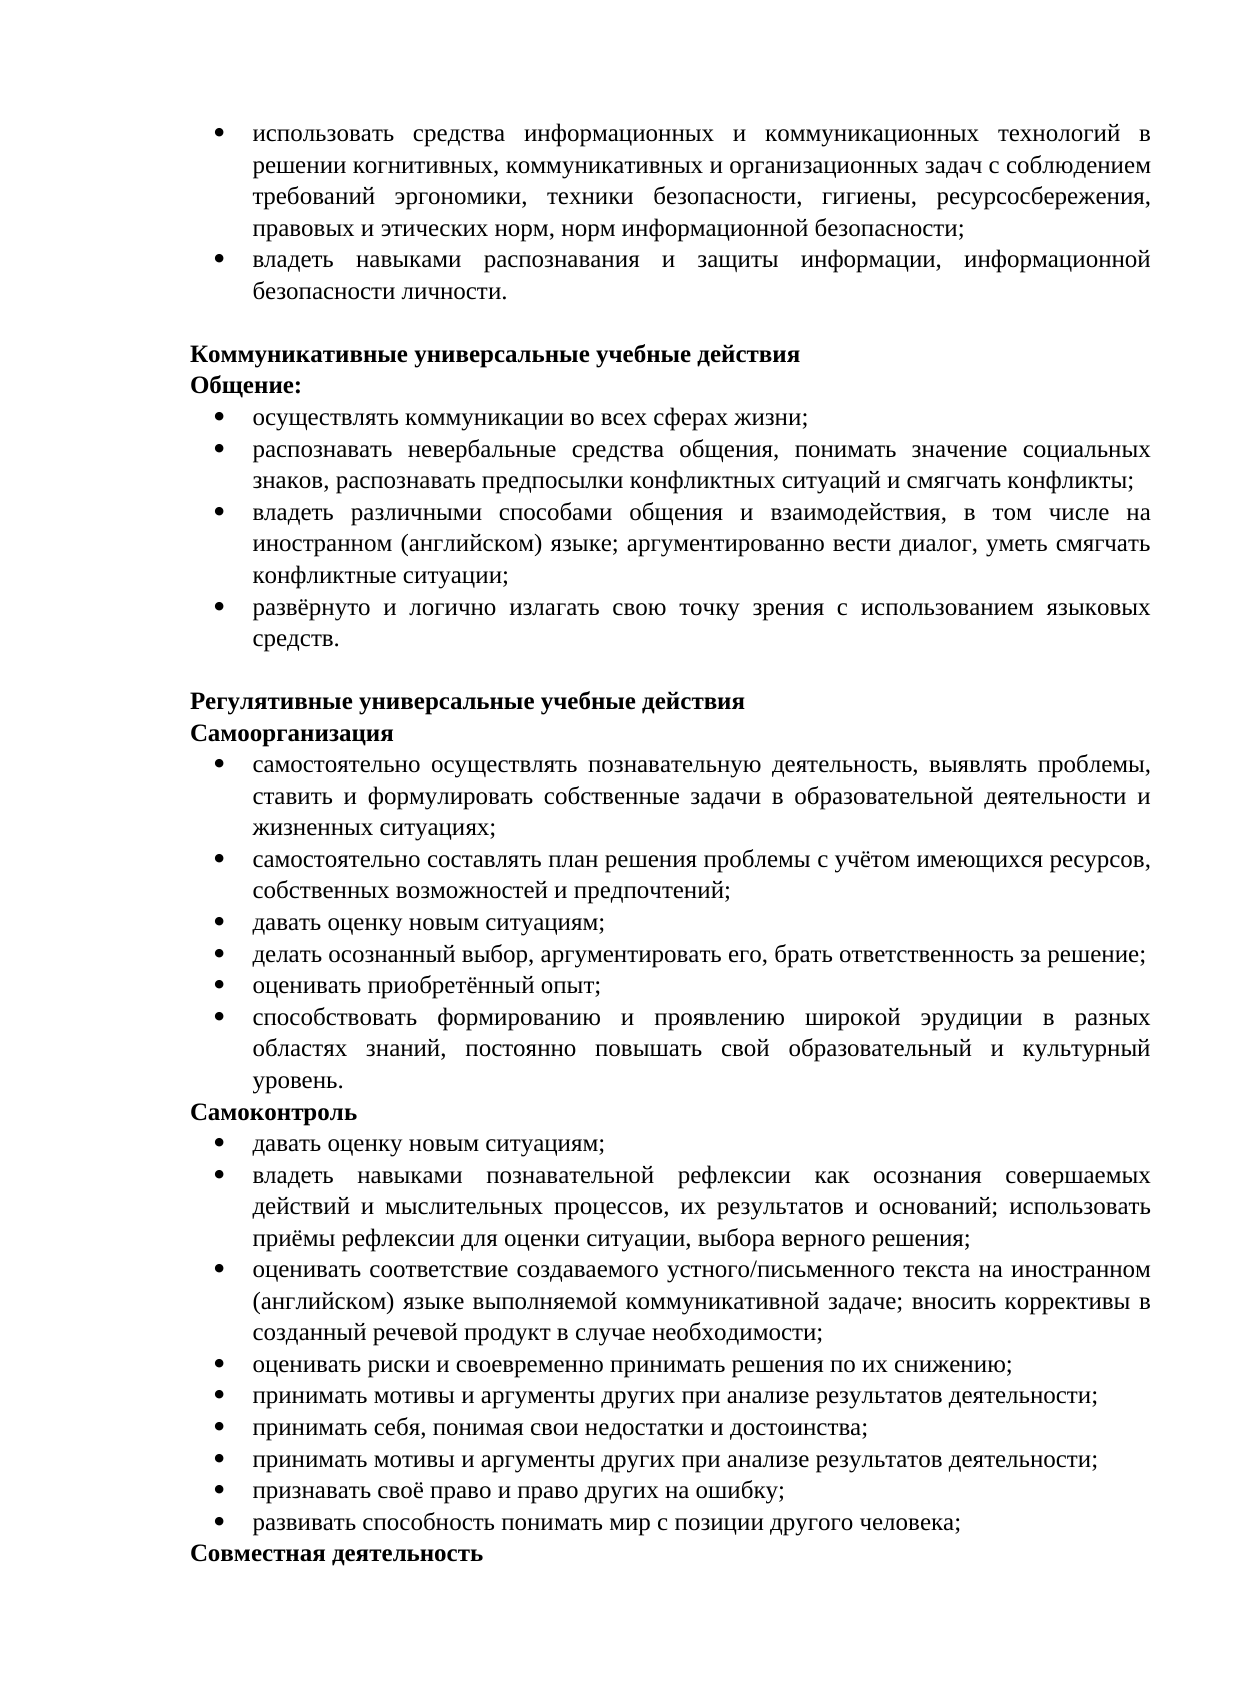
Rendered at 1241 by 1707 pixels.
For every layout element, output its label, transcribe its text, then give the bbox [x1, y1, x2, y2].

list владеть различными способами общения и взаимодействия, в том числе на иностранном (английском) языке; аргументированно вести диалог, уметь смягчать конфликтные ситуации; [215, 497, 1152, 589]
list оценивать соответствие создаваемого устного/письменного текста на иностранном (английском) языке выполняемой коммуникативной задаче; вносить коррективы в созданный речевой продукт в случае необходимости; [215, 1254, 1152, 1346]
text Регулятивные универсальные учебные действия [190, 686, 1152, 715]
list давать оценку новым ситуациям; [215, 1128, 1152, 1157]
list самостоятельно составлять план решения проблемы с учётом имеющихся ресурсов, собственных возможностей и предпочтений; [215, 844, 1152, 904]
list принимать мотивы и аргументы других при анализе результатов деятельности; [215, 1381, 1152, 1409]
list осуществлять коммуникации во всех сферах жизни; [215, 402, 1152, 431]
list распознавать невербальные средства общения, понимать значение социальных знаков, распознавать предпосылки конфликтных ситуаций и смягчать конфликты; [215, 434, 1152, 494]
text Самоорганизация [190, 718, 1152, 747]
list принимать себя, понимая свои недостатки и достоинства; [215, 1412, 1152, 1441]
text Совместная деятельность [190, 1538, 1152, 1567]
list давать оценку новым ситуациям; [215, 907, 1152, 936]
list владеть навыками распознавания и защиты информации, информационной безопасности личности. [215, 244, 1152, 305]
list использовать средства информационных и коммуникационных технологий в решении когнитивных, коммуникативных и организационных задач с соблюдением требований эргономики, техники безопасности, гигиены, ресурсосбережения, правовых и этических норм, норм информационной безопасности; [215, 118, 1152, 242]
list владеть навыками познавательной рефлексии как осознания совершаемых действий и мыслительных процессов, их результатов и оснований; использовать приёмы рефлексии для оценки ситуации, выбора верного решения; [215, 1160, 1152, 1252]
text Самоконтроль [190, 1097, 1152, 1125]
list способствовать формированию и проявлению широкой эрудиции в разных областях знаний, постоянно повышать свой образовательный и культурный уровень. [215, 1002, 1152, 1094]
text Общение: [190, 371, 1152, 399]
list развёрнуто и логично излагать свою точку зрения с использованием языковых средств. [215, 592, 1152, 652]
list признавать своё право и право других на ошибку; [215, 1475, 1152, 1504]
list оценивать приобретённый опыт; [215, 970, 1152, 999]
list оценивать риски и своевременно принимать решения по их снижению; [215, 1349, 1152, 1378]
list самостоятельно осуществлять познавательную деятельность, выявлять проблемы, ставить и формулировать собственные задачи в образовательной деятельности и жизненных ситуациях; [215, 749, 1152, 841]
list делать осознанный выбор, аргументировать его, брать ответственность за решение; [215, 939, 1152, 967]
list принимать мотивы и аргументы других при анализе результатов деятельности; [215, 1444, 1152, 1472]
text Коммуникативные универсальные учебные действия [190, 339, 1152, 368]
list развивать способность понимать мир с позиции другого человека; [215, 1507, 1152, 1536]
